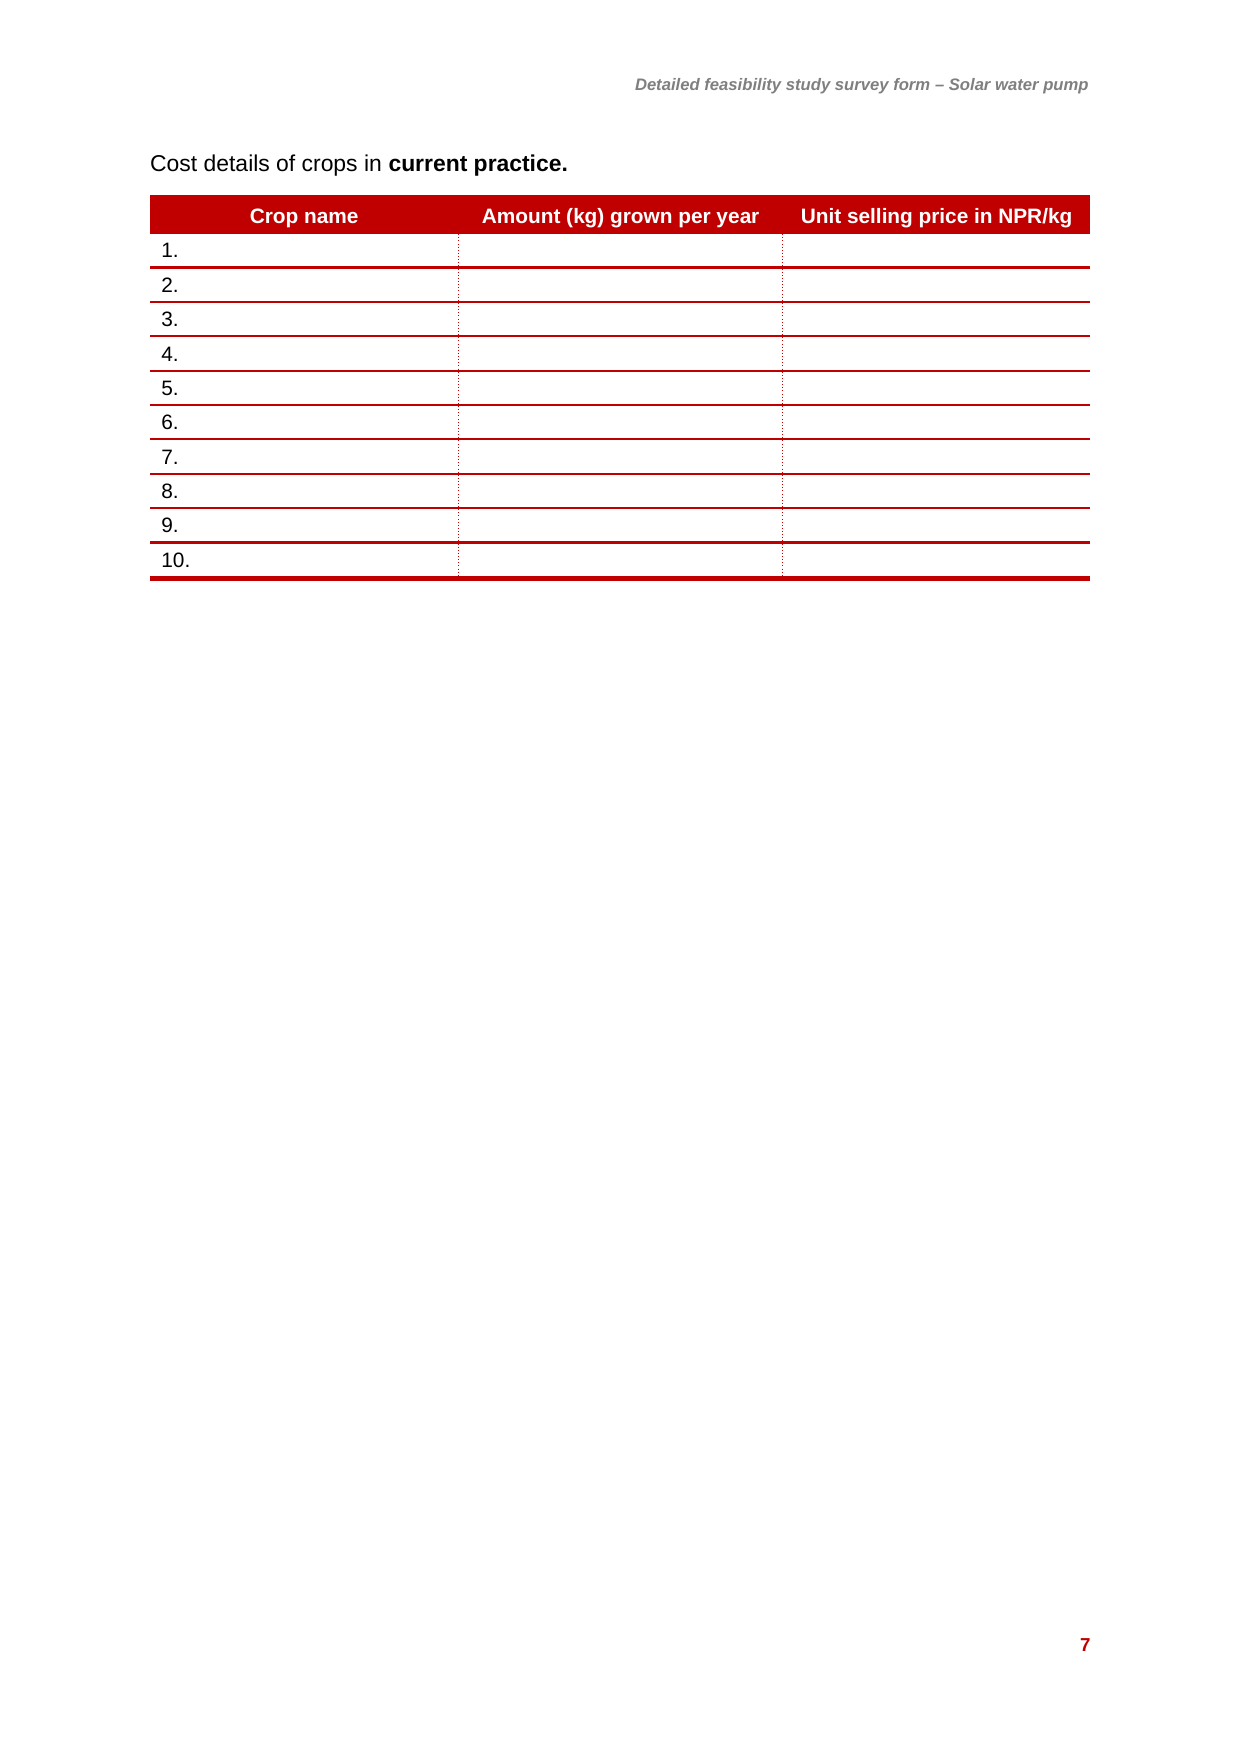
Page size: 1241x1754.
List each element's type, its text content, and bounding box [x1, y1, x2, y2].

table_cell 5. [150, 372, 458, 404]
table_cell [783, 544, 1090, 576]
table_cell 6. [150, 406, 458, 438]
table_cell 7. [150, 440, 458, 473]
table_cell 9. [150, 509, 458, 541]
table_cell [783, 269, 1090, 301]
table_cell [458, 544, 783, 576]
table_cell [783, 440, 1090, 473]
table_cell [458, 440, 783, 473]
table_cell [783, 509, 1090, 541]
table_cell 8. [150, 475, 458, 507]
table_cell [783, 234, 1090, 266]
table_cell [458, 303, 783, 335]
table_cell [458, 337, 783, 369]
table_cell [783, 372, 1090, 404]
table_cell [783, 337, 1090, 369]
table_header Crop name [150, 200, 458, 232]
table_cell [458, 234, 783, 266]
table_cell 2. [150, 269, 458, 301]
table_cell [458, 509, 783, 541]
text Cost details of crops in current practice. [150, 150, 1090, 176]
table_cell [783, 475, 1090, 507]
table_cell [783, 406, 1090, 438]
table_cell [458, 269, 783, 301]
table_cell [783, 303, 1090, 335]
table_cell [458, 406, 783, 438]
table_cell 4. [150, 337, 458, 369]
table_cell [458, 372, 783, 404]
table_cell 10. [150, 544, 458, 576]
table_cell 1. [150, 234, 458, 266]
table_header Unit selling price in NPR/kg [783, 200, 1090, 232]
table_cell [458, 475, 783, 507]
table_header Amount (kg) grown per year [458, 200, 783, 232]
table_cell 3. [150, 303, 458, 335]
